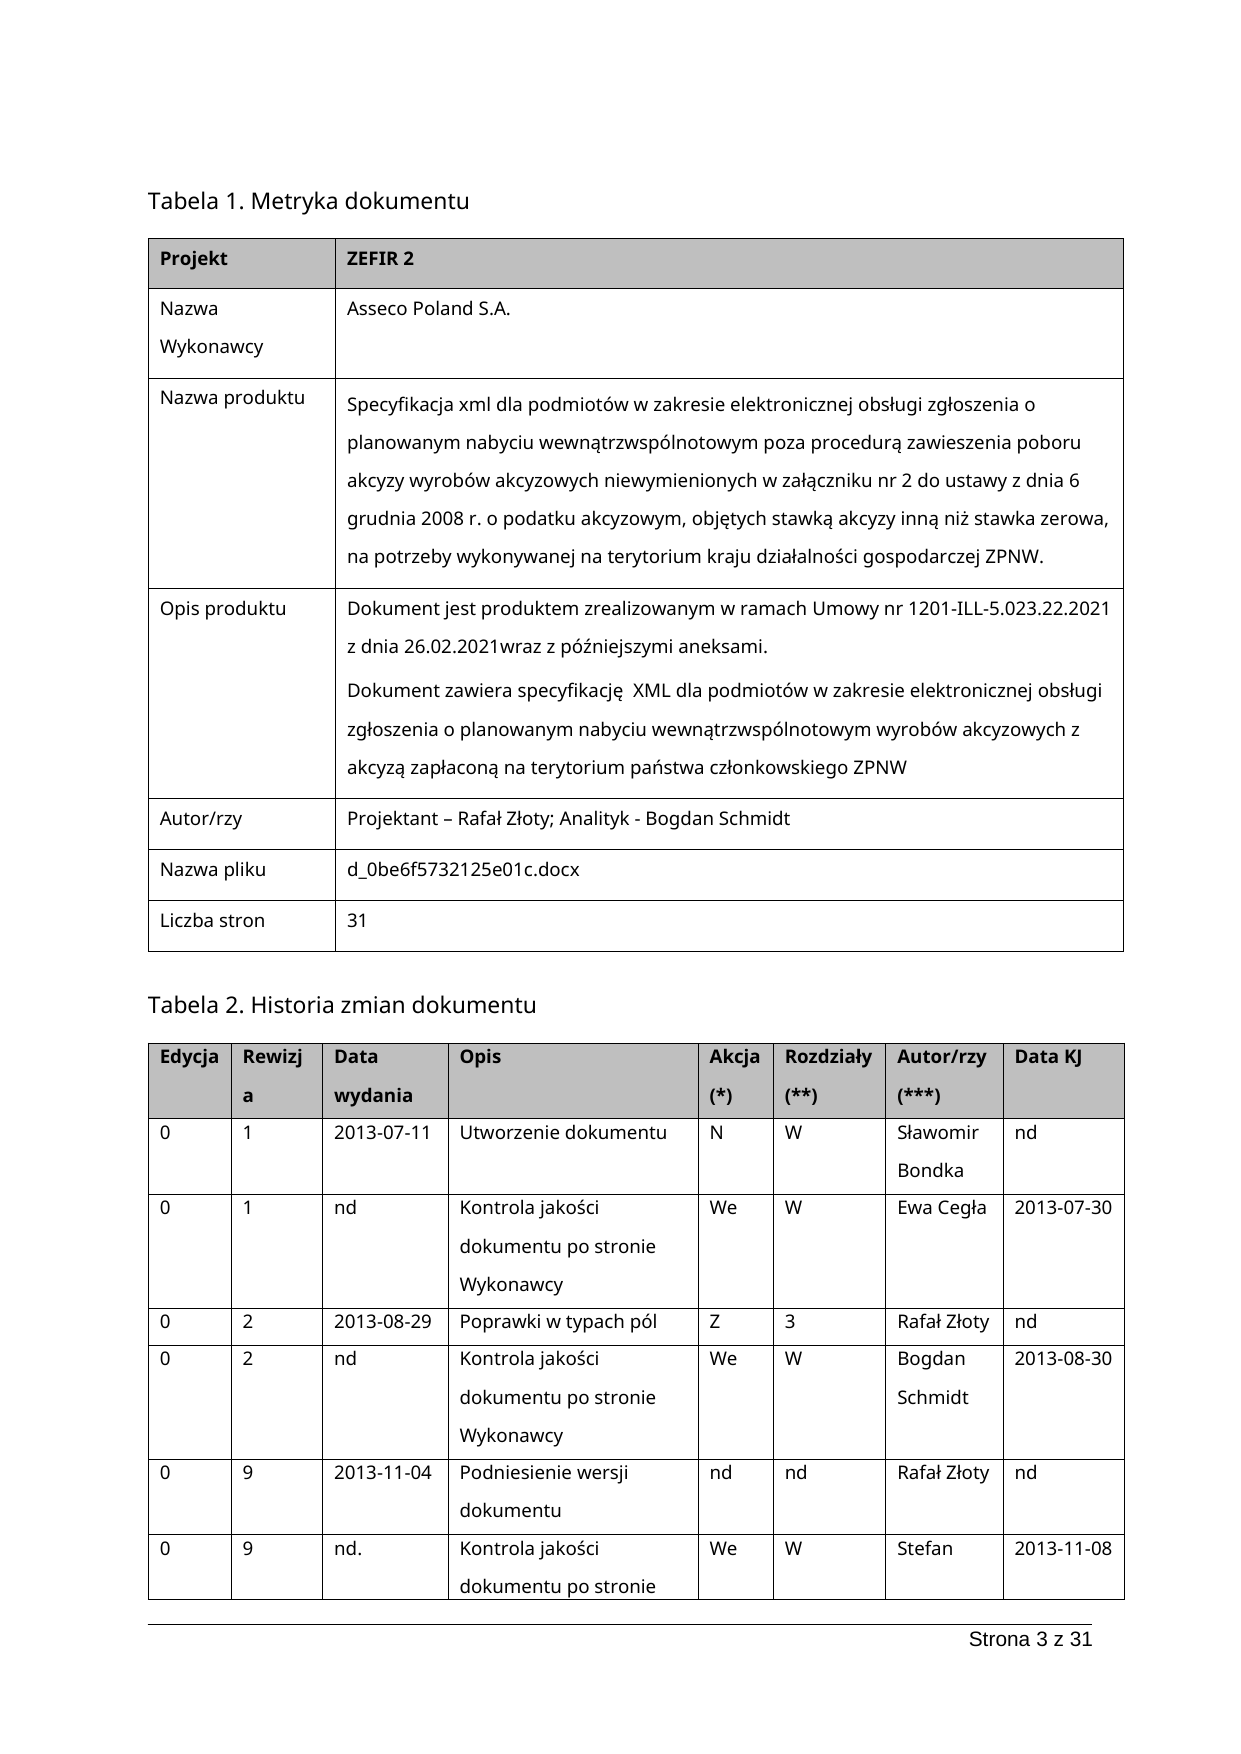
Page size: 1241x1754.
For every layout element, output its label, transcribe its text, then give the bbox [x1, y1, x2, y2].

table_header Autor/rzy (***) [886, 1044, 1003, 1118]
table_cell 0 [149, 1346, 231, 1458]
table_cell 1 [232, 1119, 322, 1194]
table_cell Rafał Złoty [886, 1460, 1003, 1534]
table_cell N [699, 1119, 773, 1194]
table_cell Rafał Złoty [886, 1309, 1003, 1345]
table_cell Ewa Cegła [886, 1195, 1003, 1307]
table_cell Asseco Poland S.A. [336, 289, 1123, 377]
table_cell 0 [149, 1460, 231, 1534]
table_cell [449, 1346, 698, 1458]
table_cell Dokument jest produktem zrealizowanym w ramach Umowy nr 1201-ILL-5.023.22.2021 z dnia 26.02.2021wraz z późniejszymi aneksami. Dokument zawiera specyfikację XML dla podmiotów w zakresie elektronicznej obsługi zgłoszenia o planowanym nabyciu wewnątrzwspólnotowym wyrobów akcyzowych z akcyzą zapłaconą na terytorium państwa członkowskiego ZPNW [336, 589, 1123, 798]
table_cell Poprawki w typach pól [449, 1309, 698, 1345]
table_cell Specyfikacja xml dla podmiotów w zakresie elektronicznej obsługi zgłoszenia o planowanym nabyciu wewnątrzwspólnotowym poza procedurą zawieszenia poboru akcyzy wyrobów akcyzowych niewymienionych w załączniku nr 2 do ustawy z dnia 6 grudnia 2008 r. o podatku akcyzowym, objętych stawką akcyzy inną niż stawka zerowa, na potrzeby wykonywanej na terytorium kraju działalności gospodarczej ZPNW. [336, 379, 1123, 588]
table_cell 0 [149, 1195, 231, 1307]
table_cell nd [323, 1195, 448, 1307]
table_cell Nazwa Wykonawcy [149, 289, 335, 377]
table_cell 0 [149, 1119, 231, 1194]
table_cell Autor/rzy [149, 799, 335, 849]
table_cell 1 [232, 1195, 322, 1307]
table_cell Z [699, 1309, 773, 1345]
table_cell Sławomir Bondka [886, 1119, 1003, 1194]
table_header Rozdziały (**) [774, 1044, 885, 1118]
table_cell 9 [232, 1460, 322, 1534]
table_header Data wydania [323, 1044, 448, 1118]
table_cell Podniesienie wersji dokumentu [449, 1460, 698, 1534]
table_cell 0 [149, 1309, 231, 1345]
table_cell Nazwa produktu [149, 379, 335, 588]
table_cell nd [1004, 1460, 1124, 1534]
table_cell 2013-11-04 [323, 1460, 448, 1534]
table_header Opis [449, 1044, 698, 1118]
table_cell Bogdan Schmidt [886, 1346, 1003, 1458]
table_cell 2013-07-30 [1004, 1195, 1124, 1307]
table_cell Stefan Rozmus [886, 1535, 1003, 1599]
table_cell 2 [232, 1346, 322, 1458]
table_cell nd [1004, 1309, 1124, 1345]
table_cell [449, 1535, 698, 1599]
table_cell 2 [232, 1309, 322, 1345]
table_cell Projektant – Rafał Złoty; Analityk - Bogdan Schmidt [336, 799, 1123, 849]
table_cell W [774, 1535, 885, 1599]
table_cell nd [323, 1346, 448, 1458]
table_cell nd. [323, 1535, 448, 1599]
table_cell W [774, 1195, 885, 1307]
table_header Akcja (*) [699, 1044, 773, 1118]
text Tabela 2. Historia zmian dokumentu [148, 989, 1092, 1021]
table_cell Utworzenie dokumentu [449, 1119, 698, 1194]
table_cell Nazwa pliku [149, 850, 335, 900]
table_cell Kontrola jakości dokumentu po stronie Wykonawcy [449, 1195, 698, 1307]
table_header ZEFIR 2 [336, 239, 1123, 288]
table_header Rewizja [232, 1044, 322, 1118]
table_cell ZF2-PWT-KXML-ZPNW_v3.0 [336, 850, 1123, 900]
table_cell We [699, 1346, 773, 1458]
table_cell 9 [232, 1535, 322, 1599]
table_cell Opis produktu [149, 589, 335, 798]
table_cell 0 [149, 1535, 231, 1599]
table_cell W [774, 1346, 885, 1458]
table_cell 2013-08-29 [323, 1309, 448, 1345]
table_header Data KJ [1004, 1044, 1124, 1118]
table_header Edycja [149, 1044, 231, 1118]
table_cell W [774, 1119, 885, 1194]
table_header Projekt [149, 239, 335, 288]
table_cell 24 [336, 901, 1123, 951]
table_cell We [699, 1195, 773, 1307]
table_cell nd [774, 1460, 885, 1534]
table_cell Liczba stron [149, 901, 335, 951]
table_cell nd [699, 1460, 773, 1534]
table_cell 2013-11-08 [1004, 1535, 1124, 1599]
text Tabela 1. Metryka dokumentu [148, 185, 1092, 216]
table_cell 2013-08-30 [1004, 1346, 1124, 1458]
table_cell nd [1004, 1119, 1124, 1194]
table_cell 2013-07-11 [323, 1119, 448, 1194]
table_cell 3 [774, 1309, 885, 1345]
table_cell We [699, 1535, 773, 1599]
